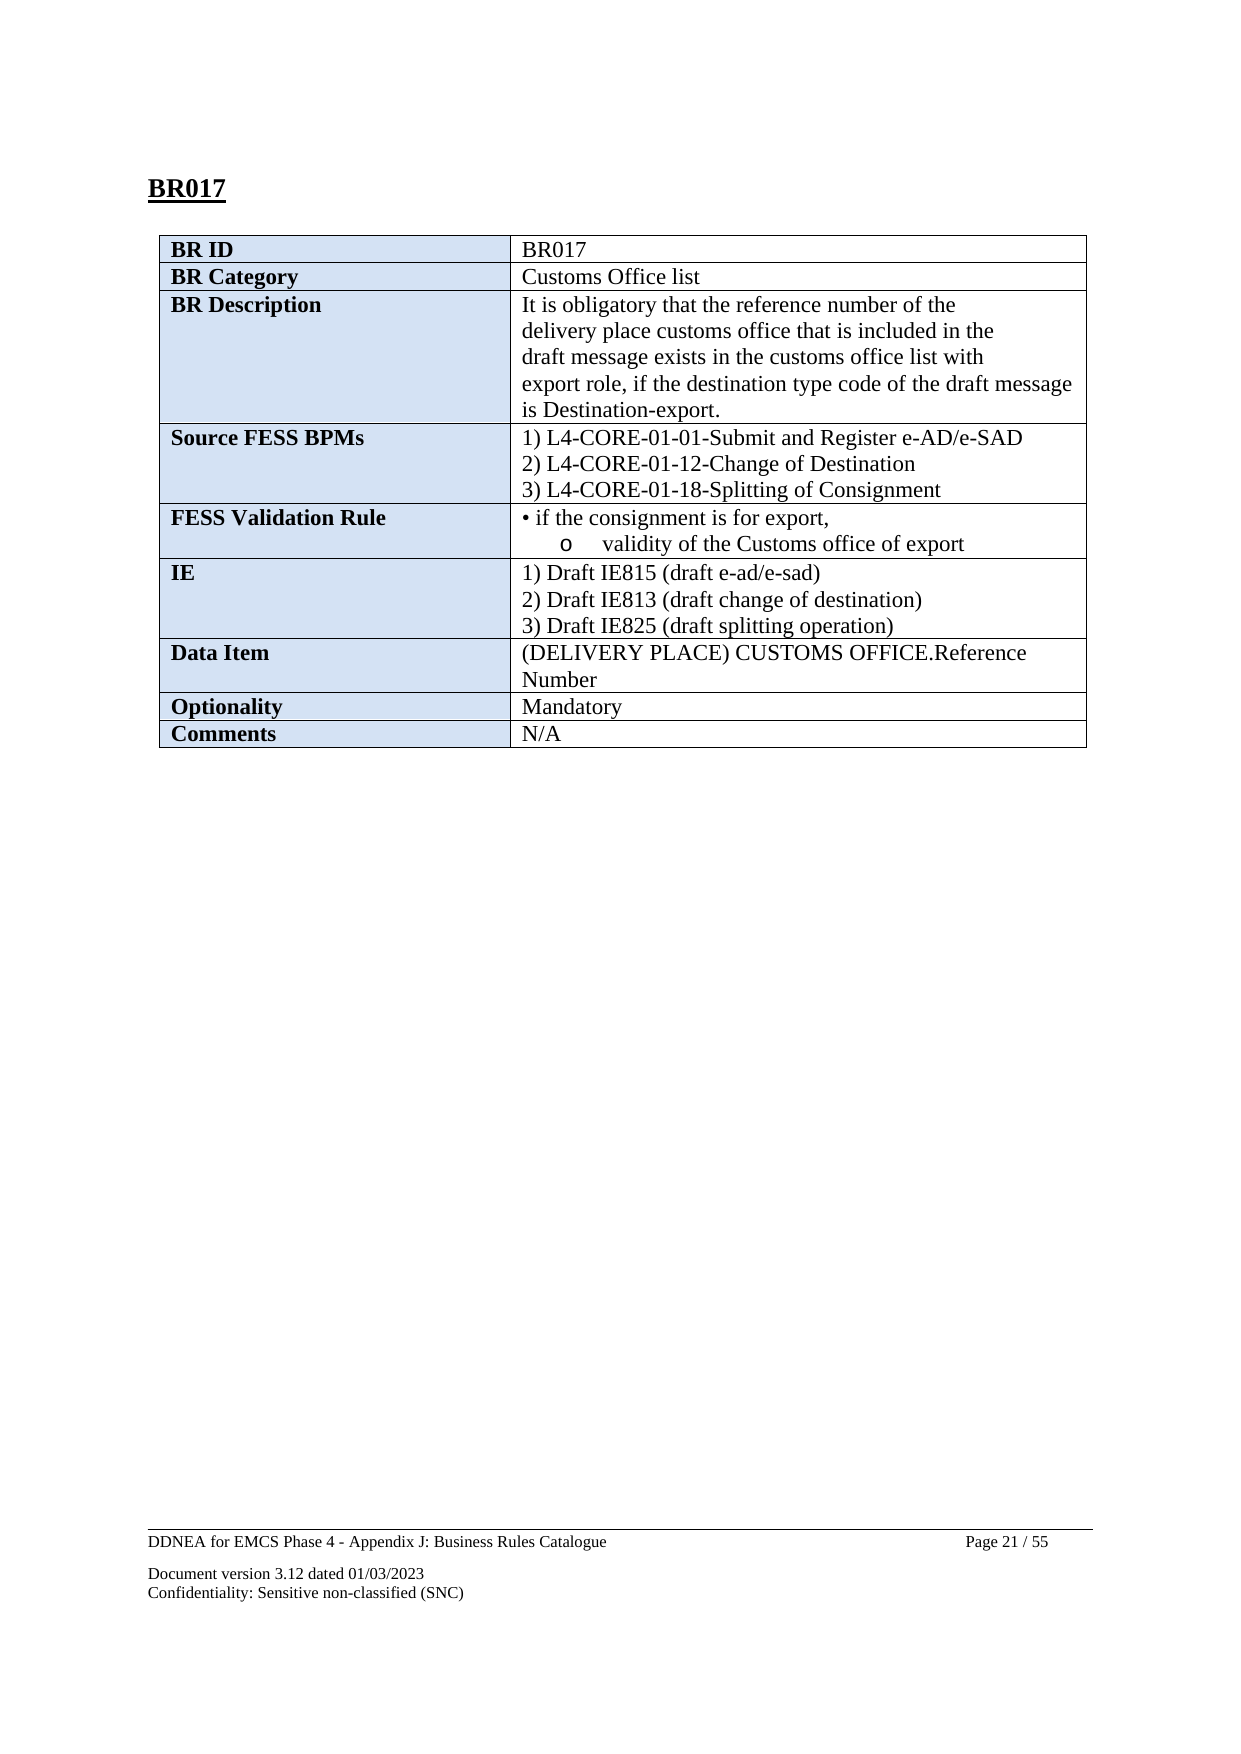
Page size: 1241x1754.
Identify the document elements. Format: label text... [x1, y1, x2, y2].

table_cell Customs Office list [511, 263, 1086, 290]
table_cell It is obligatory that the reference number of the delivery place customs office that is included in the draft message exists in the customs office list with export role, if the destination type code of the draft message is Destination-export. [511, 291, 1086, 422]
table_cell (DELIVERY PLACE) CUSTOMS OFFICE.Reference Number [511, 639, 1086, 692]
table_cell Mandatory [511, 693, 1086, 719]
table_cell Data Item [160, 639, 510, 692]
table_header BR017 [511, 236, 1086, 262]
table_cell 1) L4-CORE-01-01-Submit and Register e-AD/e-SAD 2) L4-CORE-01-12-Change of Destination 3) L4-CORE-01-18-Splitting of Consignment [511, 424, 1086, 503]
table_cell FESS Validation Rule [160, 504, 510, 558]
table_cell BR Category [160, 263, 510, 290]
text BR017 [148, 173, 1093, 204]
table_cell Optionality [160, 693, 510, 719]
table_cell Comments [160, 721, 510, 747]
table_cell N/A [511, 721, 1086, 747]
table_cell IE [160, 559, 510, 638]
table_cell • if the consignment is for export, validity of the Customs office of export [511, 504, 1086, 558]
table_header BR ID [160, 236, 510, 262]
table_cell Source FESS BPMs [160, 424, 510, 503]
table_cell BR Description [160, 291, 510, 422]
table_cell 1) Draft IE815 (draft e-ad/e-sad) 2) Draft IE813 (draft change of destination) 3) Draft IE825 (draft splitting operation) [511, 559, 1086, 638]
